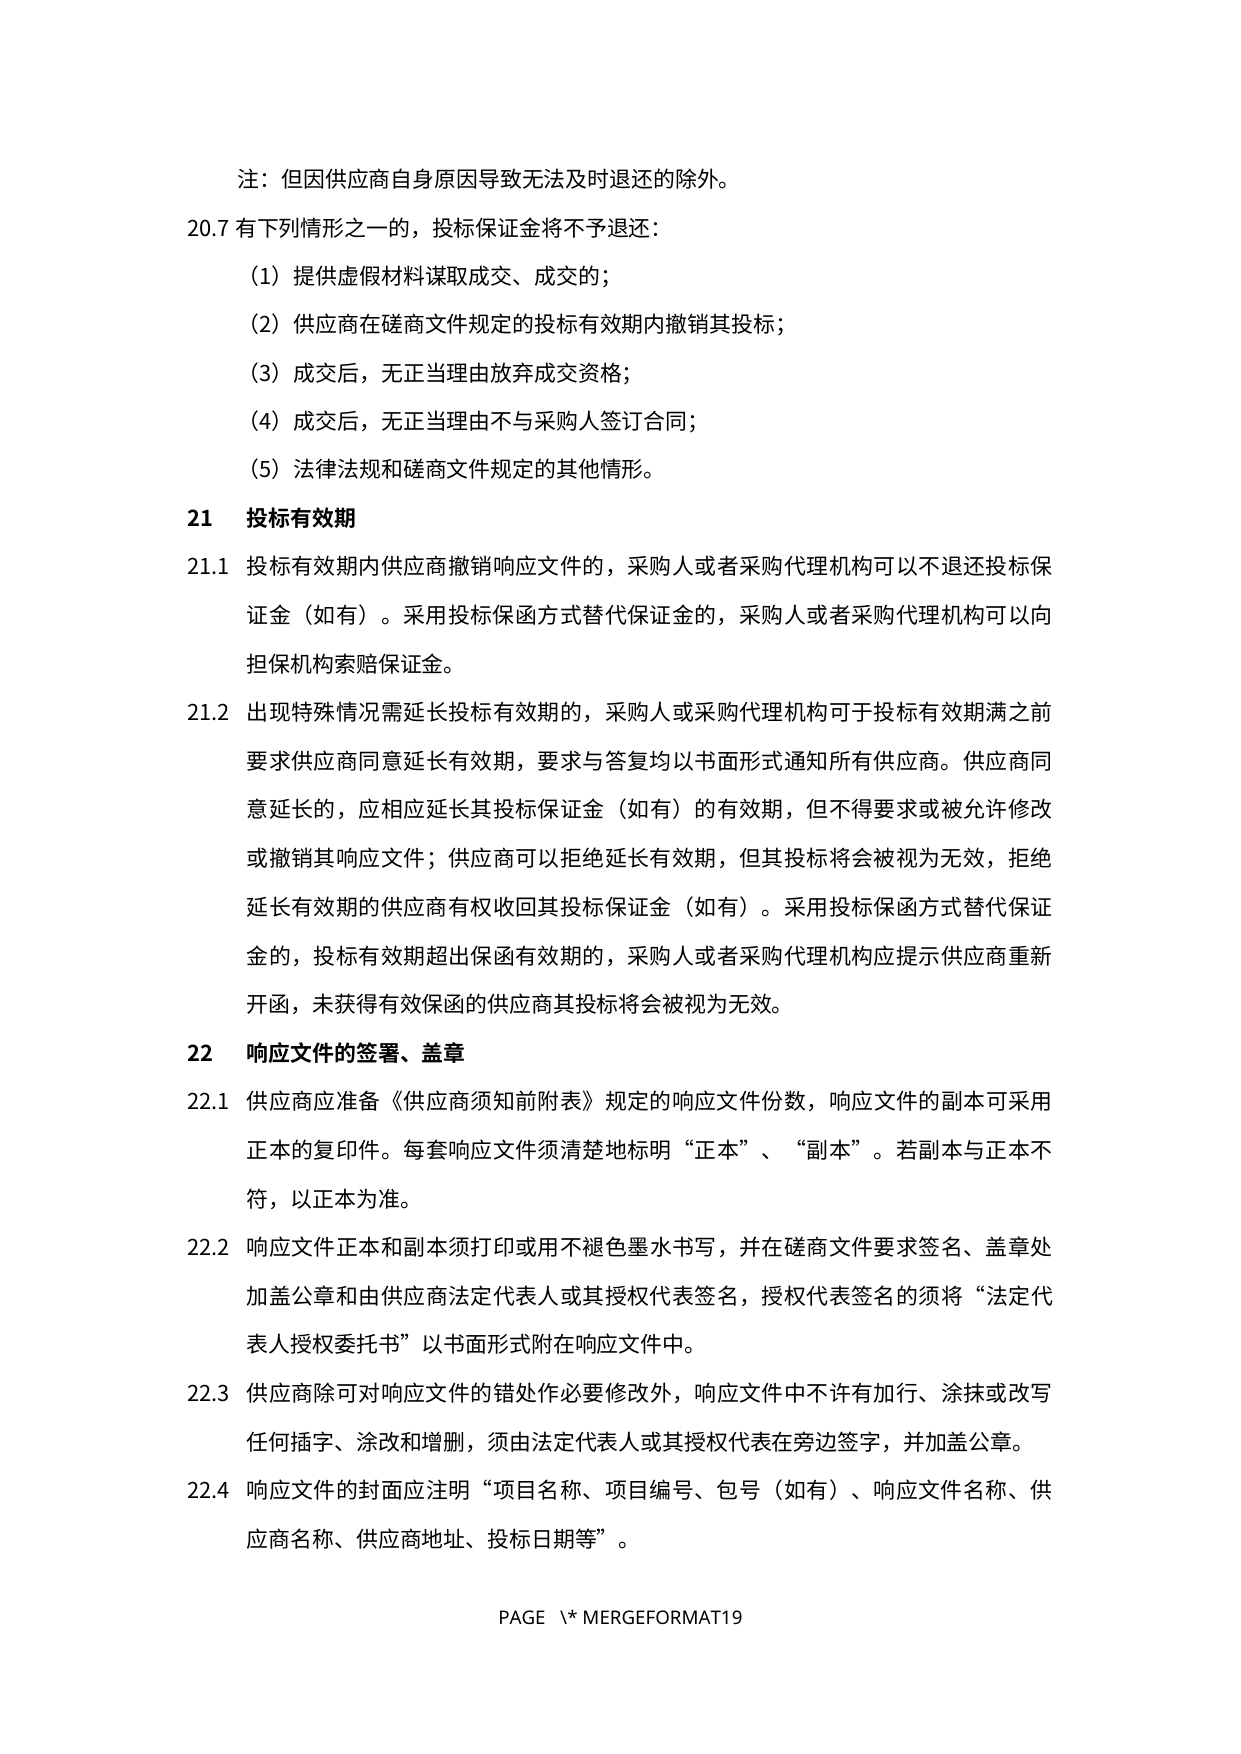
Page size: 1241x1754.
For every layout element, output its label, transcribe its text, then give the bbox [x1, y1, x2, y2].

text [237, 162, 1053, 194]
text 20.7 有下列情形之一的，投标保证金将不予退还： [187, 210, 1053, 243]
text 21.1 投标有效期内供应商撤销响应文件的，采购人或者采购代理机构可以不退还投标保证金（如有）。采用投标保函方式替代保证金的，采购人或者采购代理机构可以向担保机构索赔保证金。 [187, 549, 1053, 679]
text 22.1 供应商应准备《供应商须知前附表》规定的响应文件份数，响应文件的副本可采用正本的复印件。每套响应文件须清楚地标明“正本”、“副本”。若副本与正本不符，以正本为准。 [187, 1084, 1053, 1214]
text 22.4 响应文件的封面应注明“项目名称、项目编号、包号（如有）、响应文件名称、供应商名称、供应商地址、投标日期等”。 [187, 1472, 1053, 1554]
text （2）供应商在磋商文件规定的投标有效期内撤销其投标； [237, 307, 1053, 339]
text （3）成交后，无正当理由放弃成交资格； [237, 355, 1053, 388]
text （1）提供虚假材料谋取成交、成交的； [237, 259, 1053, 291]
text 22.2 响应文件正本和副本须打印或用不褪色墨水书写，并在磋商文件要求签名、盖章处加盖公章和由供应商法定代表人或其授权代表签名，授权代表签名的须将“法定代表人授权委托书”以书面形式附在响应文件中。 [187, 1229, 1053, 1359]
text 22 响应文件的签署、盖章 [187, 1035, 1053, 1068]
text 21 投标有效期 [187, 500, 1053, 533]
text （4）成交后，无正当理由不与采购人签订合同； [237, 404, 1053, 436]
text 21.2 出现特殊情况需延长投标有效期的，采购人或采购代理机构可于投标有效期满之前要求供应商同意延长有效期，要求与答复均以书面形式通知所有供应商。供应商同意延长的，应相应延长其投标保证金（如有）的有效期，但不得要求或被允许修改或撤销其响应文件；供应商可以拒绝延长有效期，但其投标将会被视为无效，拒绝延长有效期的供应商有权收回其投标保证金（如有）。采用投标保函方式替代保证金的，投标有效期超出保函有效期的，采购人或者采购代理机构应提示供应商重新开函，未获得有效保函的供应商其投标将会被视为无效。 [187, 694, 1053, 1019]
text （5）法律法规和磋商文件规定的其他情形。 [237, 452, 1053, 484]
text 22.3 供应商除可对响应文件的错处作必要修改外，响应文件中不许有加行、涂抹或改写。任何插字、涂改和增删，须由法定代表人或其授权代表在旁边签字，并加盖公章。 [187, 1375, 1053, 1457]
